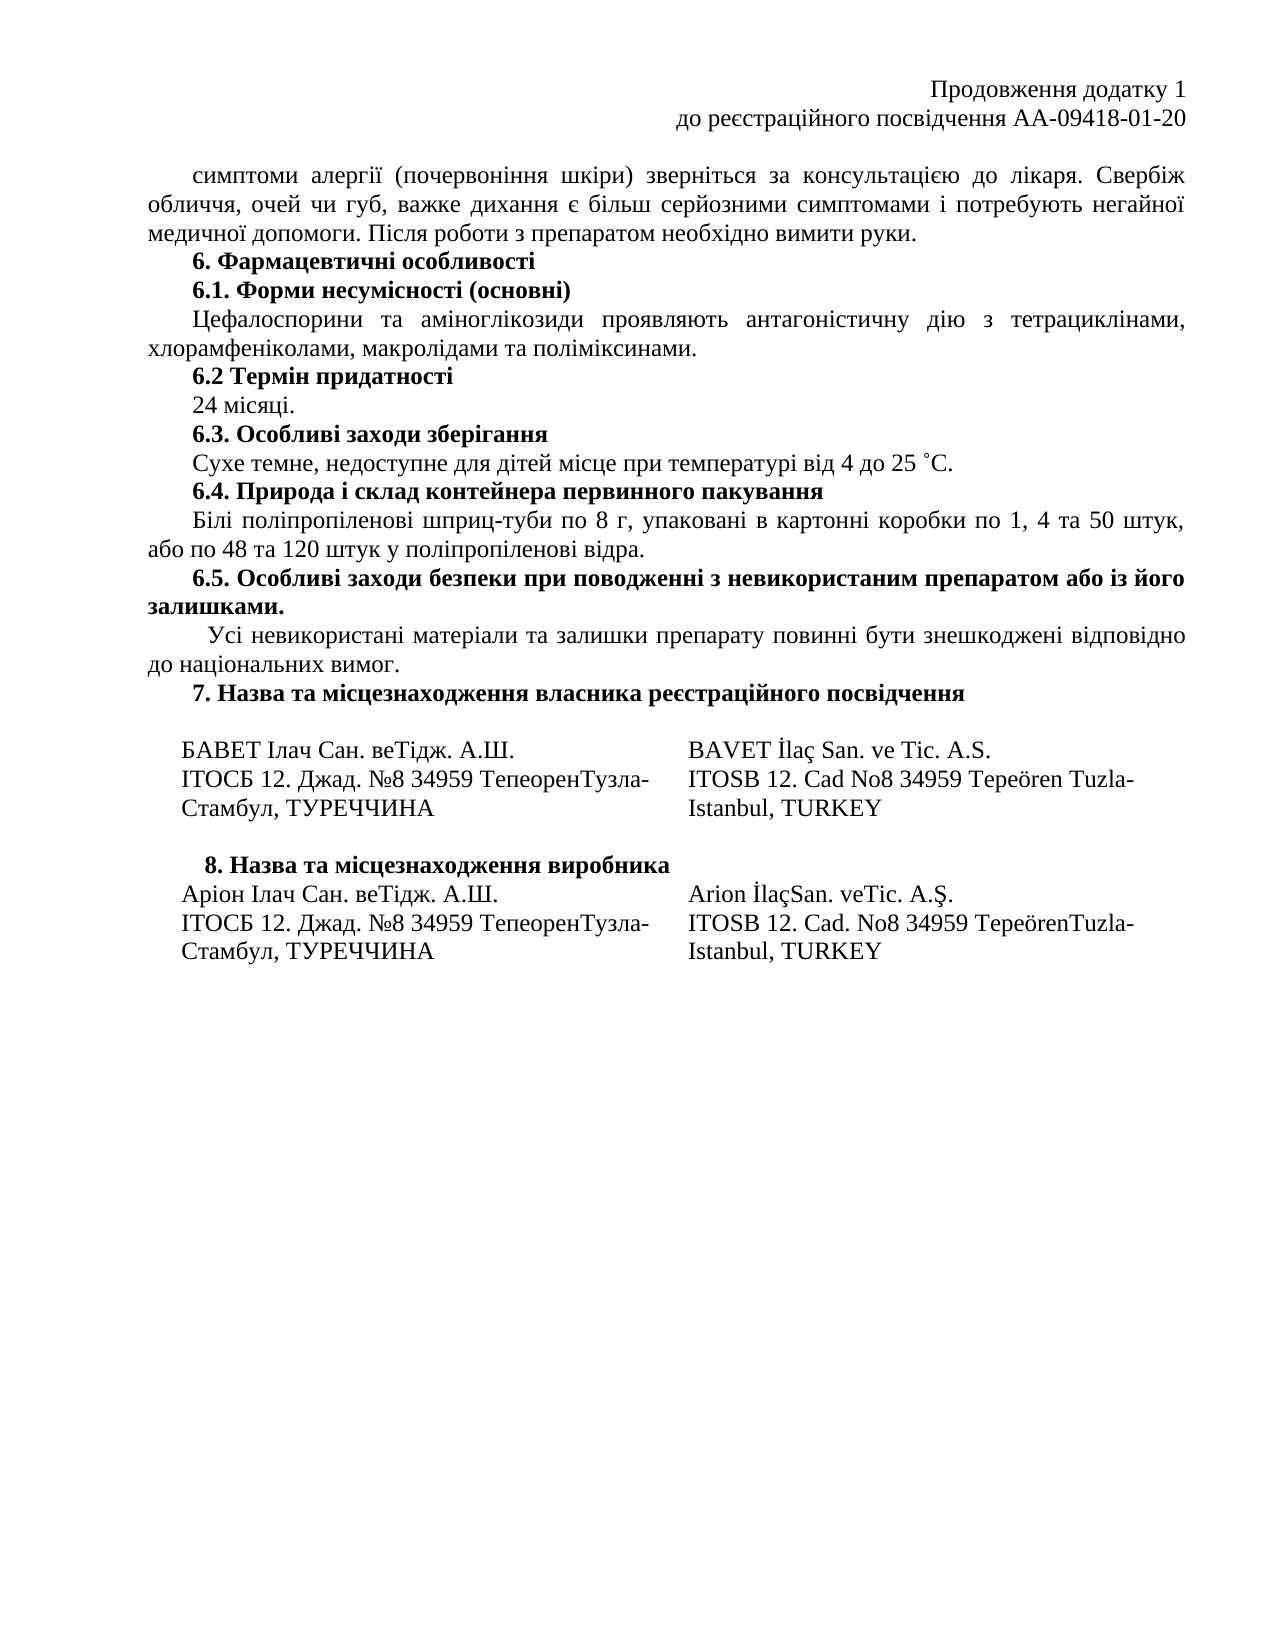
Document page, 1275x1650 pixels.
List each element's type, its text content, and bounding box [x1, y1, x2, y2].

text 8. Назва та місцезнаходження виробника [148, 850, 1186, 879]
text Сухе темне, недоступне для дітей місце при температурі від 4 до 25 ˚С. [148, 448, 1186, 476]
table_header Аріон Ілач Сан. веТідж. А.Ш. ІТОСБ 12. Джад. №8 34959 ТепеоренТузла-Стамбул, ТУРЕЧЧИНА [170, 879, 677, 965]
text симптоми алергії (почервоніння шкіри) зверніться за консультацією до лікаря. Свербіж обличчя, очей чи губ, важке дихання є більш серйозними симптомами і потребують негайної медичної допомоги. Після роботи з препаратом необхідно вимити руки. [148, 160, 1186, 246]
text 6. Фармацевтичні особливості [148, 246, 1186, 275]
text 24 місяці. [148, 390, 1186, 419]
text до реєстраційного посвідчення АА-09418-01-20 [148, 103, 1186, 131]
table_header BAVET İlaç San. ve Tic. A.S. ITOSB 12. Cad No8 34959 Tepeören Tuzla- Istanbul, TURKEY [677, 735, 1164, 821]
text 6.1. Форми несумісності (основні) [148, 275, 1186, 304]
text Усі невикористані матеріали та залишки препарату повинні бути знешкоджені відповідно до національних вимог. [148, 620, 1186, 678]
text 6.4. Природа і склад контейнера первинного пакування [148, 476, 1186, 505]
subtitle Продовження додатку 1 [797, 74, 1186, 103]
text Білі поліпропіленові шприц-туби по 8 г, упаковані в картонні коробки по 1, 4 та 50 штук, або по 48 та 120 штук у поліпропіленові відра. [148, 505, 1186, 563]
text Цефалоспорини та аміноглікозиди проявляють антагоністичну дію з тетрациклінами, хлорамфеніколами, макролідами та поліміксинами. [148, 304, 1186, 361]
text 7. Назва та місцезнаходження власника реєстраційного посвідчення [148, 678, 1186, 706]
text 6.5. Особливі заходи безпеки при поводженні з невикористаним препаратом або із його залишками. [148, 563, 1186, 620]
text 6.2 Термін придатності [148, 361, 1186, 390]
table_header Arion İlaçSan. veTic. A.Ş. ITOSB 12. Cad. No8 34959 TepeörenTuzla-Istanbul, TURKEY [677, 879, 1164, 965]
text 6.3. Особливі заходи зберігання [148, 419, 1186, 448]
table_header БАВЕТ Ілач Сан. веТідж. А.Ш. ІТОСБ 12. Джад. №8 34959 ТепеоренТузла-Стамбул, ТУРЕЧЧИНА [170, 735, 677, 821]
